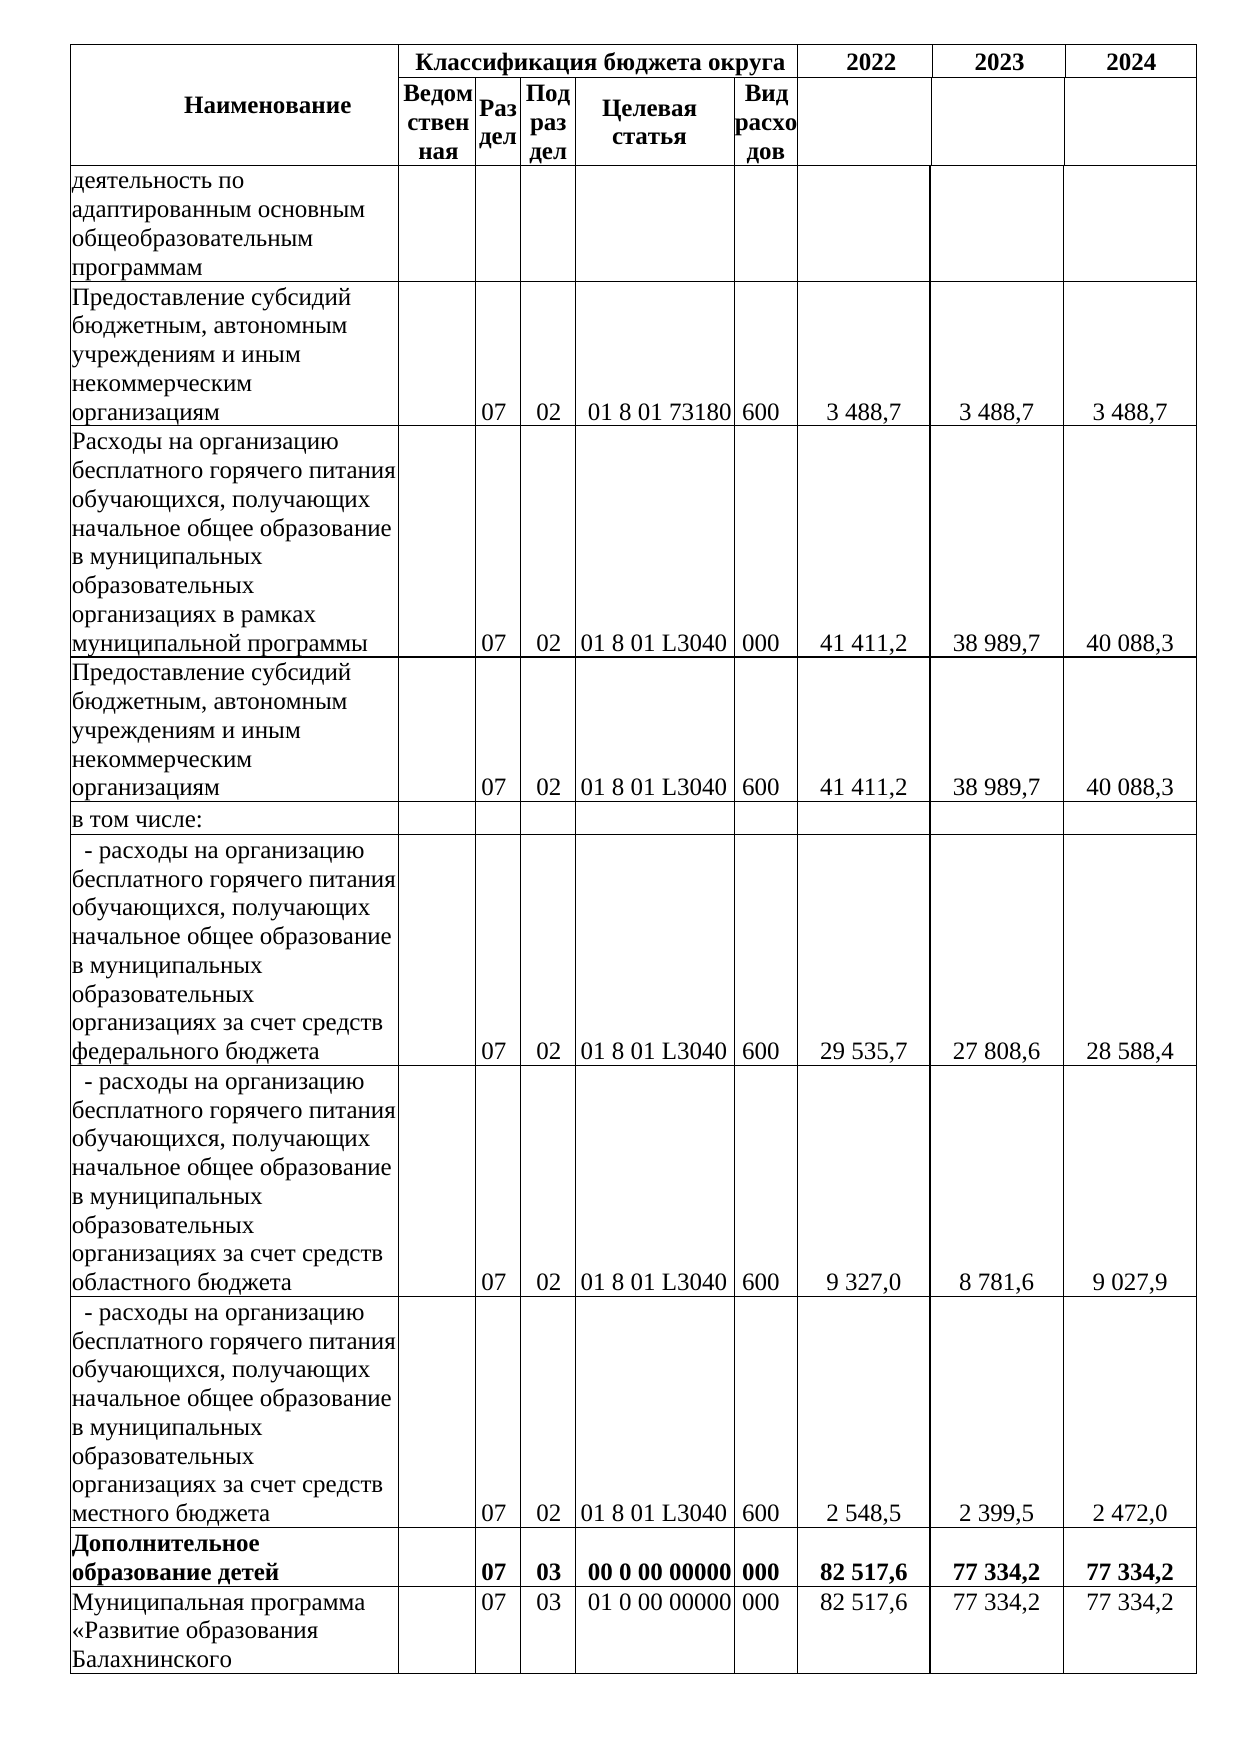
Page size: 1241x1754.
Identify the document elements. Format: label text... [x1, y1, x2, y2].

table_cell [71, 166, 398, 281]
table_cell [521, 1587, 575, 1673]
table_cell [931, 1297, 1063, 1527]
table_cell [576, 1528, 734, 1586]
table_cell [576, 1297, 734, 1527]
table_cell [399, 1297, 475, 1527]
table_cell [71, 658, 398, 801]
table_cell [1065, 78, 1196, 164]
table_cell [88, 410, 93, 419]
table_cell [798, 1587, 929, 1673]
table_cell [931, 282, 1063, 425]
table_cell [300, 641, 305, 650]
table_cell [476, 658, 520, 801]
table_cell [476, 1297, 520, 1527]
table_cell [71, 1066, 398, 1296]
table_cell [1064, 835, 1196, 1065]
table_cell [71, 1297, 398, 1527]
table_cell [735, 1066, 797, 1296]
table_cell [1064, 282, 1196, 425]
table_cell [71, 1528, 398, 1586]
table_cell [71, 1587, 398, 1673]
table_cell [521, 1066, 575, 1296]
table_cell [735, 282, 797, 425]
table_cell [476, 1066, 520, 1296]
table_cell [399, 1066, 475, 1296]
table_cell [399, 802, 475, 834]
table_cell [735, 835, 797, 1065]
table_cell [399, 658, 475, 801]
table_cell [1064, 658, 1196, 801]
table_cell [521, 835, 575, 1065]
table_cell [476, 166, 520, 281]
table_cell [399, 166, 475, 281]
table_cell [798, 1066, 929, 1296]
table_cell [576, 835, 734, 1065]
table_header Наименование [71, 45, 398, 164]
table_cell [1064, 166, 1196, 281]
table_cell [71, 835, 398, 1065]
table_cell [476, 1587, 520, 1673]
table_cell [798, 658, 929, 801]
table_cell [798, 78, 931, 164]
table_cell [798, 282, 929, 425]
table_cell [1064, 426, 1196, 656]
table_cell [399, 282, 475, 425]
table_cell Под раз дел [521, 78, 575, 164]
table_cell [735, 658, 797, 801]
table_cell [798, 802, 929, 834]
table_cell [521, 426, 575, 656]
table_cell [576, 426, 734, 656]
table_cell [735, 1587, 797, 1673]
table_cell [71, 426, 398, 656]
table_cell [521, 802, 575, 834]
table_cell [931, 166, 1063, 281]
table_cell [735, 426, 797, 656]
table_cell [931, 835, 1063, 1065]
table_header Классификация бюджета округа [399, 45, 797, 77]
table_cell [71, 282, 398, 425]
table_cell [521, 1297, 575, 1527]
table_header 2022 [798, 45, 932, 77]
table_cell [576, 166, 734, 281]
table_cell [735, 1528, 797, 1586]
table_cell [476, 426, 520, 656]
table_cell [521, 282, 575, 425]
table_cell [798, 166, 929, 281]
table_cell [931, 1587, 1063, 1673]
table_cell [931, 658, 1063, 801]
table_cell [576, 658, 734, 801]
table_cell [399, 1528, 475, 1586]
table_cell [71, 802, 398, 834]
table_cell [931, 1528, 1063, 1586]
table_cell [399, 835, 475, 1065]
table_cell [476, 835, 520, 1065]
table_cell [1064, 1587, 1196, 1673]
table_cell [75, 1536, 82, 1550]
table_cell Вид расхо дов [735, 78, 797, 164]
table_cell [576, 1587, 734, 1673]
table_header 2024 [1066, 45, 1196, 77]
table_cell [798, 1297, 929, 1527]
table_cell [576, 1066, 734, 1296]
table_cell Раз дел [476, 78, 520, 164]
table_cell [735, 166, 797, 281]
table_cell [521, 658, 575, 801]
table_header 2023 [933, 45, 1065, 77]
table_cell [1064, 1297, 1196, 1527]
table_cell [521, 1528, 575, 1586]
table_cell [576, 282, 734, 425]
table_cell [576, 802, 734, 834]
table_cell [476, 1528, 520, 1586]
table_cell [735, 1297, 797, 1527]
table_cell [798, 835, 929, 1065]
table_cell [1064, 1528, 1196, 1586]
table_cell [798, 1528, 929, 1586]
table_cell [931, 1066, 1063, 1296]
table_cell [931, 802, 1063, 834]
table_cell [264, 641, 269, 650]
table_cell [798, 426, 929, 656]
table_cell Целевая статья [576, 78, 734, 164]
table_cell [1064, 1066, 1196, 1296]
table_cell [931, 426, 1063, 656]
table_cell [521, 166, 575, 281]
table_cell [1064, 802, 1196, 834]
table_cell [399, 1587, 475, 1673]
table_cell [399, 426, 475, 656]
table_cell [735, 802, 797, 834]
table_cell Ведом ствен ная [399, 78, 475, 164]
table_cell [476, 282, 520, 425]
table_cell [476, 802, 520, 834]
table_cell [932, 78, 1064, 164]
